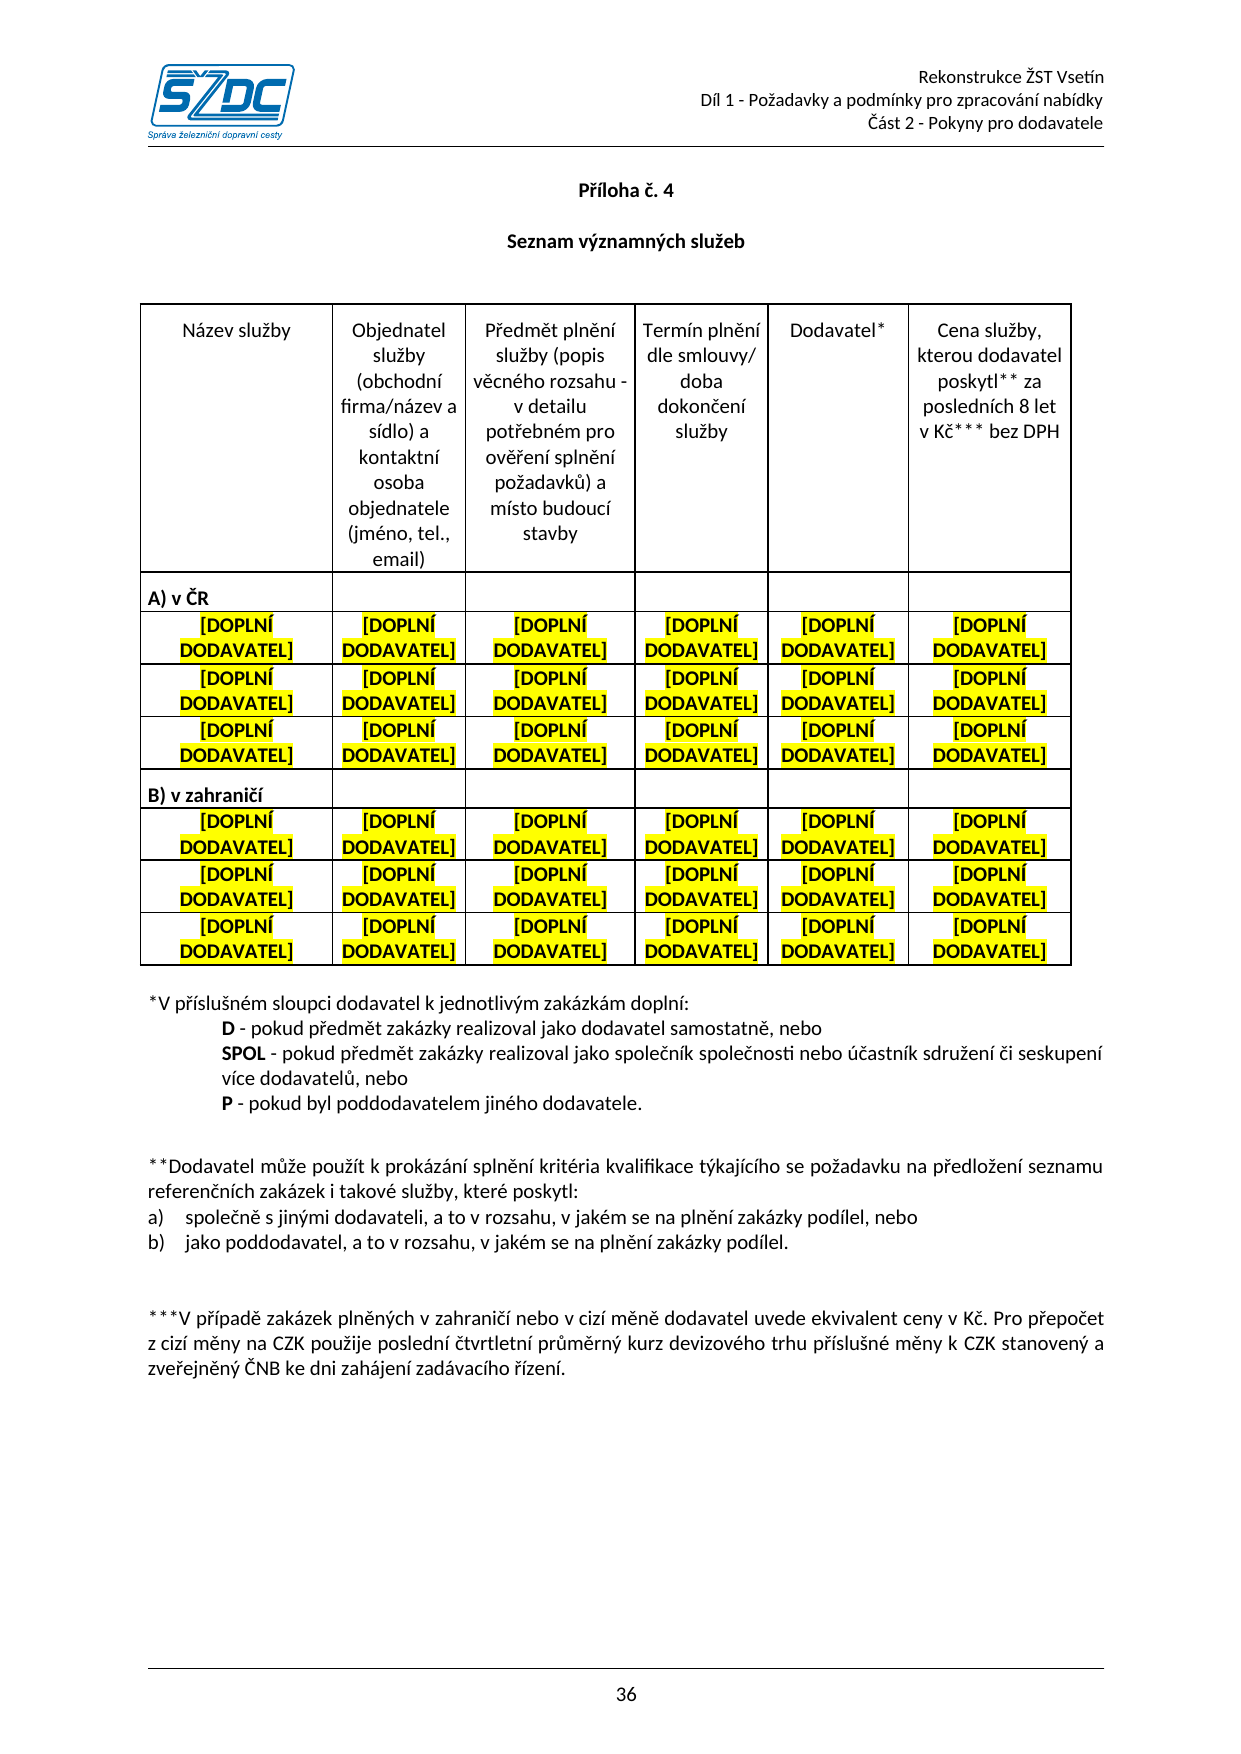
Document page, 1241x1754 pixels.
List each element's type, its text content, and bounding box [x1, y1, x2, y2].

table_cell [DOPLNÍ DODAVATEL] [333, 861, 362, 912]
table_cell [DOPLNÍ DODAVATEL] [333, 809, 362, 859]
table_cell [DOPLNÍ DODAVATEL] [466, 809, 514, 859]
table_cell [DOPLNÍ DODAVATEL] [587, 665, 634, 716]
table_header Objednatel služby (obchodní firma/název a sídlo) a kontaktní osoba objednatele (jméno, tel., email) [333, 305, 465, 571]
table_cell [DOPLNÍ DODAVATEL] [769, 717, 908, 768]
table_cell [DOPLNÍ DODAVATEL] [874, 913, 908, 964]
table_cell [DOPLNÍ DODAVATEL] [769, 665, 801, 716]
table_cell [DOPLNÍ DODAVATEL] [587, 913, 634, 964]
table_cell [DOPLNÍ DODAVATEL] [141, 665, 200, 716]
text Příloha č. 4 [148, 177, 1104, 203]
table_cell [DOPLNÍ DODAVATEL] [874, 861, 908, 912]
table_cell [DOPLNÍ DODAVATEL] [141, 861, 200, 912]
table_cell [DOPLNÍ DODAVATEL] [435, 665, 465, 716]
table_cell [DOPLNÍ DODAVATEL] [738, 665, 767, 716]
table_cell [DOPLNÍ DODAVATEL] [874, 665, 908, 716]
table_cell [DOPLNÍ DODAVATEL] [141, 717, 332, 768]
table_cell [DOPLNÍ DODAVATEL] [769, 809, 801, 859]
table_cell [DOPLNÍ DODAVATEL] [333, 717, 465, 768]
table_cell [DOPLNÍ DODAVATEL] [1026, 809, 1070, 859]
text **Dodavatel může použít k prokázání splnění kritéria kvalifikace týkajícího se požadavku na předložení seznamu referenčních zakázek i takové služby, které poskytl: [148, 1153, 1104, 1204]
table_cell [DOPLNÍ DODAVATEL] [738, 809, 767, 859]
table_cell [DOPLNÍ DODAVATEL] [636, 717, 767, 768]
table_cell [636, 770, 767, 807]
text *V příslušném sloupci dodavatel k jednotlivým zakázkám doplní: [148, 991, 1104, 1016]
table_cell [909, 573, 1070, 611]
table_cell [DOPLNÍ DODAVATEL] [435, 913, 465, 964]
table_cell [DOPLNÍ DODAVATEL] [141, 612, 200, 663]
text P - pokud byl poddodavatelem jiného dodavatele. [222, 1091, 1104, 1116]
table_cell [DOPLNÍ DODAVATEL] [909, 612, 953, 663]
table_cell [DOPLNÍ DODAVATEL] [273, 612, 332, 663]
table_cell [769, 573, 908, 611]
table_cell [DOPLNÍ DODAVATEL] [738, 861, 767, 912]
table_cell [DOPLNÍ DODAVATEL] [738, 612, 767, 663]
table_cell [DOPLNÍ DODAVATEL] [333, 665, 362, 716]
table_cell [DOPLNÍ DODAVATEL] [466, 665, 514, 716]
table_cell [DOPLNÍ DODAVATEL] [909, 913, 953, 964]
table_cell [DOPLNÍ DODAVATEL] [273, 861, 332, 912]
table_header Termín plnění dle smlouvy/ doba dokončení služby [636, 305, 767, 571]
table_cell [DOPLNÍ DODAVATEL] [435, 612, 465, 663]
table_cell [DOPLNÍ DODAVATEL] [587, 861, 634, 912]
table_cell [DOPLNÍ DODAVATEL] [587, 809, 634, 859]
table_cell [DOPLNÍ DODAVATEL] [1026, 612, 1070, 663]
table_cell [DOPLNÍ DODAVATEL] [874, 809, 908, 859]
table_header Název služby [141, 305, 332, 571]
table_cell [DOPLNÍ DODAVATEL] [769, 913, 801, 964]
table_cell [DOPLNÍ DODAVATEL] [1026, 665, 1070, 716]
table_cell [333, 770, 465, 807]
table_cell [DOPLNÍ DODAVATEL] [273, 665, 332, 716]
table_cell [DOPLNÍ DODAVATEL] [909, 665, 953, 716]
table_cell [333, 573, 465, 611]
table_header Dodavatel* [769, 305, 908, 571]
table_cell [DOPLNÍ DODAVATEL] [466, 913, 514, 964]
table_cell [636, 573, 767, 611]
table_cell [DOPLNÍ DODAVATEL] [466, 861, 514, 912]
table_cell [DOPLNÍ DODAVATEL] [466, 717, 634, 768]
table_cell [DOPLNÍ DODAVATEL] [587, 612, 634, 663]
text D - pokud předmět zakázky realizoval jako dodavatel samostatně, nebo [222, 1016, 1104, 1041]
table_cell [DOPLNÍ DODAVATEL] [874, 612, 908, 663]
table_cell [DOPLNÍ DODAVATEL] [273, 913, 332, 964]
table_cell [466, 573, 634, 611]
table_cell [DOPLNÍ DODAVATEL] [636, 612, 665, 663]
table_header Předmět plnění služby (popis věcného rozsahu - v detailu potřebném pro ověření splnění požadavků) a místo budoucí stavby [466, 305, 634, 571]
table_cell [DOPLNÍ DODAVATEL] [909, 861, 953, 912]
table_cell B) v zahraničí [141, 770, 332, 807]
list jako poddodavatel, a to v rozsahu, v jakém se na plnění zakázky podílel. [148, 1229, 1104, 1255]
table_cell [DOPLNÍ DODAVATEL] [435, 861, 465, 912]
table_cell [DOPLNÍ DODAVATEL] [466, 612, 514, 663]
table_cell [DOPLNÍ DODAVATEL] [909, 809, 953, 859]
table_cell [DOPLNÍ DODAVATEL] [738, 913, 767, 964]
table_cell [DOPLNÍ DODAVATEL] [435, 809, 465, 859]
table_cell A) v ČR [141, 573, 332, 611]
table_cell [769, 770, 908, 807]
table_cell [DOPLNÍ DODAVATEL] [1026, 913, 1070, 964]
table_cell [909, 770, 1070, 807]
table_cell [DOPLNÍ DODAVATEL] [636, 913, 665, 964]
text ***V případě zakázek plněných v zahraničí nebo v cizí měně dodavatel uvede ekvivalent ceny v Kč. Pro přepočet z cizí měny na CZK použije poslední čtvrtletní průměrný kurz devizového trhu příslušné měny k CZK stanovený a zveřejněný ČNB ke dni zahájení zadávacího řízení. [148, 1305, 1104, 1380]
table_cell [DOPLNÍ DODAVATEL] [141, 809, 200, 859]
table_cell [DOPLNÍ DODAVATEL] [141, 913, 200, 964]
table_cell [DOPLNÍ DODAVATEL] [333, 913, 362, 964]
table_header Cena služby, kterou dodavatel poskytl** za posledních 8 let v Kč*** bez DPH [909, 305, 1070, 571]
table_cell [466, 770, 634, 807]
table_cell [DOPLNÍ DODAVATEL] [769, 861, 801, 912]
text Seznam významných služeb [148, 228, 1104, 253]
table_cell [DOPLNÍ DODAVATEL] [1026, 861, 1070, 912]
table_cell [DOPLNÍ DODAVATEL] [333, 612, 362, 663]
table_cell [DOPLNÍ DODAVATEL] [636, 809, 665, 859]
table_cell [DOPLNÍ DODAVATEL] [636, 861, 665, 912]
table_cell [DOPLNÍ DODAVATEL] [636, 665, 665, 716]
table_cell [DOPLNÍ DODAVATEL] [769, 612, 801, 663]
list společně s jinými dodavateli, a to v rozsahu, v jakém se na plnění zakázky podílel, nebo [148, 1204, 1104, 1229]
table_cell [DOPLNÍ DODAVATEL] [909, 717, 1070, 768]
table_cell [DOPLNÍ DODAVATEL] [273, 809, 332, 859]
text SPOL - pokud předmět zakázky realizoval jako společník společnosti nebo účastník sdružení či seskupení více dodavatelů, nebo [222, 1041, 1104, 1091]
